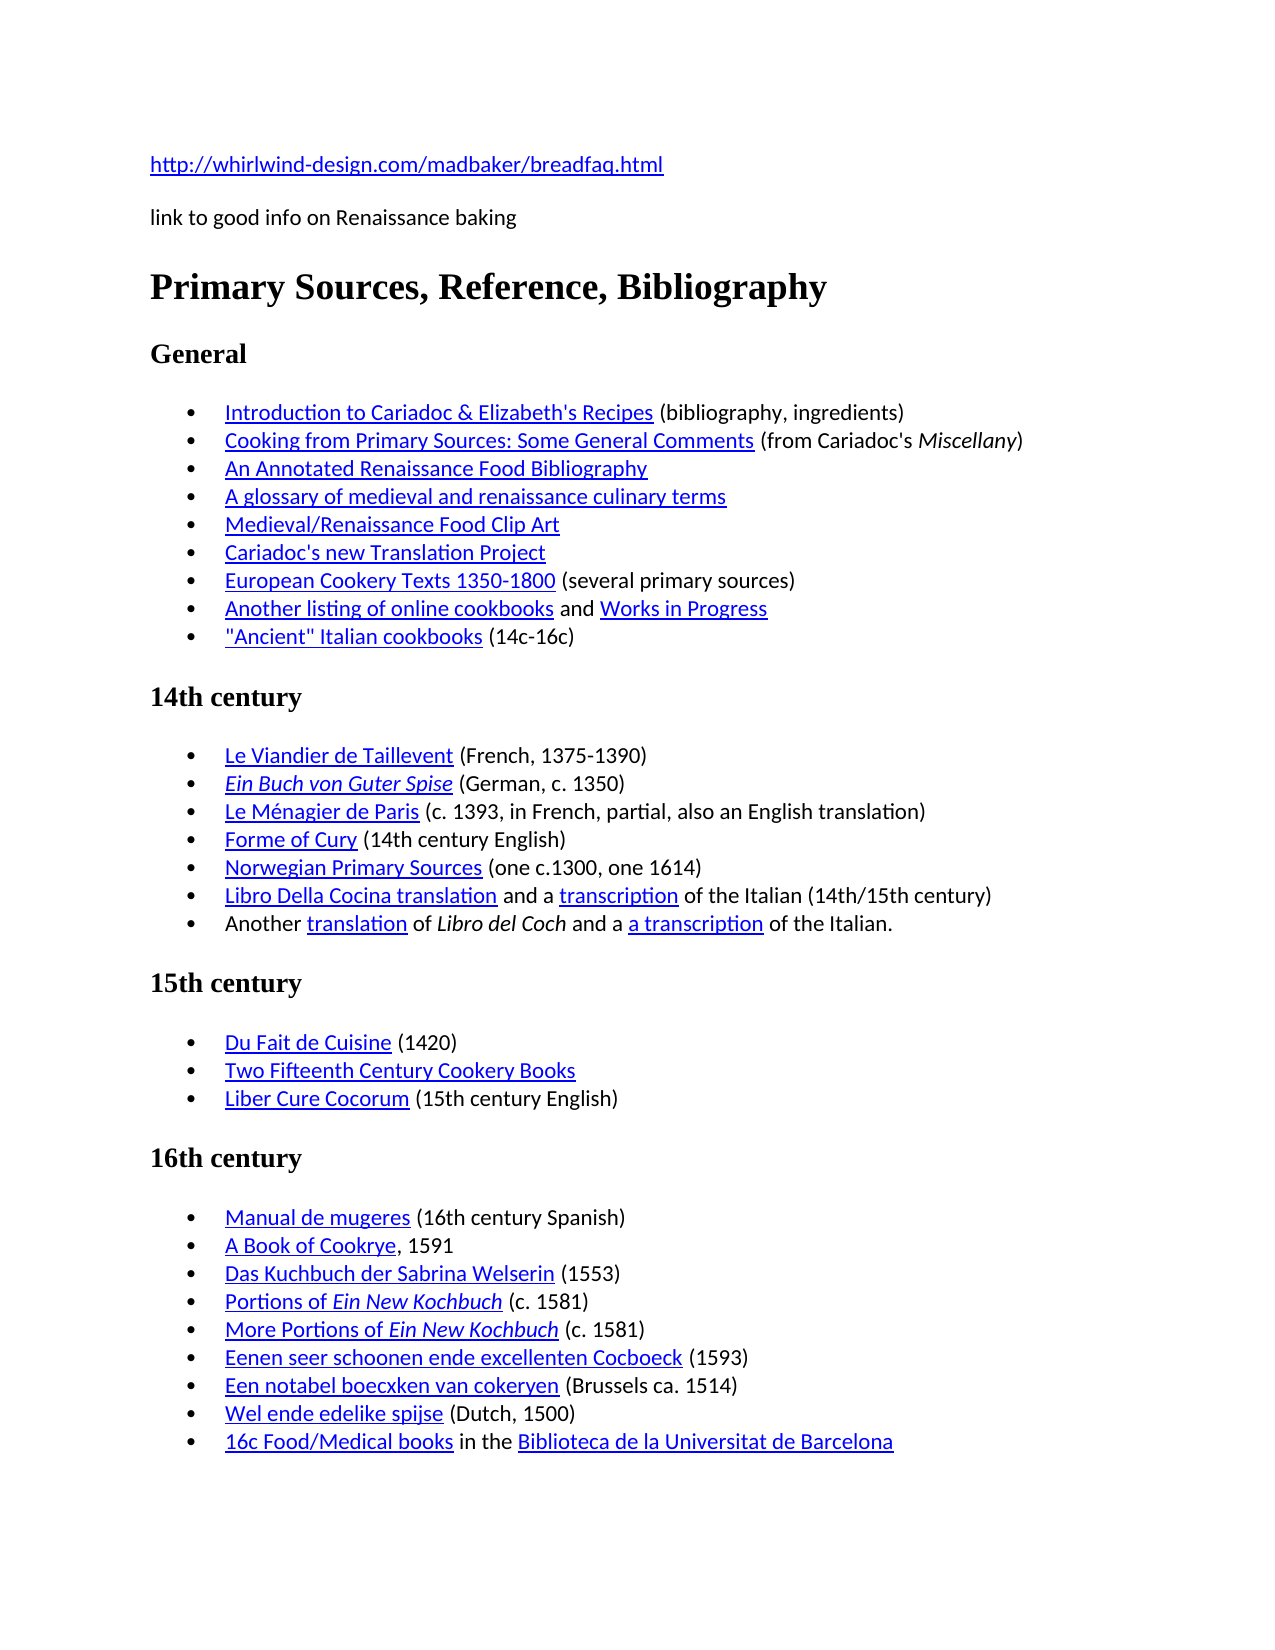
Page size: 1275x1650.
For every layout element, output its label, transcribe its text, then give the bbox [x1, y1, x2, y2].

list Portions of Ein New Kochbuch (c. 1581) [187, 1287, 1125, 1315]
subtitle General [150, 337, 1125, 369]
list Libro Della Cocina translation and a transcription of the Italian (14th/15th century) [187, 881, 1125, 909]
list Cooking from Primary Sources: Some General Comments (from Cariadoc's Miscellany) [187, 426, 1125, 454]
list Wel ende edelike spijse (Dutch, 1500) [187, 1399, 1125, 1427]
list Ein Buch von Guter Spise (German, c. 1350) [187, 769, 1125, 797]
list Forme of Cury (14th century English) [187, 825, 1125, 853]
list A glossary of medieval and renaissance culinary terms [187, 482, 1125, 510]
subtitle 14th century [150, 679, 1125, 712]
list Liber Cure Cocorum (15th century English) [187, 1084, 1125, 1112]
list Another listing of online cookbooks and Works in Progress [187, 594, 1125, 622]
list Medieval/Renaissance Food Clip Art [187, 510, 1125, 538]
subtitle 15th century [150, 966, 1125, 999]
list Das Kuchbuch der Sabrina Welserin (1553) [187, 1259, 1125, 1287]
list Introduction to Cariadoc & Elizabeth's Recipes (bibliography, ingredients) [187, 398, 1125, 426]
list Norwegian Primary Sources (one c.1300, one 1614) [187, 853, 1125, 881]
list Manual de mugeres (16th century Spanish) [187, 1203, 1125, 1231]
list "Ancient" Italian cookbooks (14c-16c) [187, 622, 1125, 650]
list Du Fait de Cuisine (1420) [187, 1028, 1125, 1056]
list Le Ménagier de Paris (c. 1393, in French, partial, also an English translation) [187, 797, 1125, 825]
list Cariadoc's new Translation Project [187, 538, 1125, 566]
list An Annotated Renaissance Food Bibliography [187, 454, 1125, 482]
list Two Fifteenth Century Cookery Books [187, 1056, 1125, 1084]
list Een notabel boecxken van cokeryen (Brussels ca. 1514) [187, 1371, 1125, 1399]
list European Cookery Texts 1350-1800 (several primary sources) [187, 566, 1125, 594]
text link to good info on Renaissance baking [150, 203, 1125, 231]
list Le Viandier de Taillevent (French, 1375-1390) [187, 741, 1125, 769]
subtitle Primary Sources, Reference, Bibliography [150, 264, 1125, 307]
list More Portions of Ein New Kochbuch (c. 1581) [187, 1315, 1125, 1343]
list 16c Food/Medical books in the Biblioteca de la Universitat de Barcelona [187, 1427, 1125, 1455]
subtitle 16th century [150, 1141, 1125, 1174]
text http://whirlwind-design.com/madbaker/breadfaq.html [150, 150, 1125, 178]
list A Book of Cookrye, 1591 [187, 1231, 1125, 1259]
list Another translation of Libro del Coch and a a transcription of the Italian. [187, 909, 1125, 937]
list Eenen seer schoonen ende excellenten Cocboeck (1593) [187, 1343, 1125, 1371]
